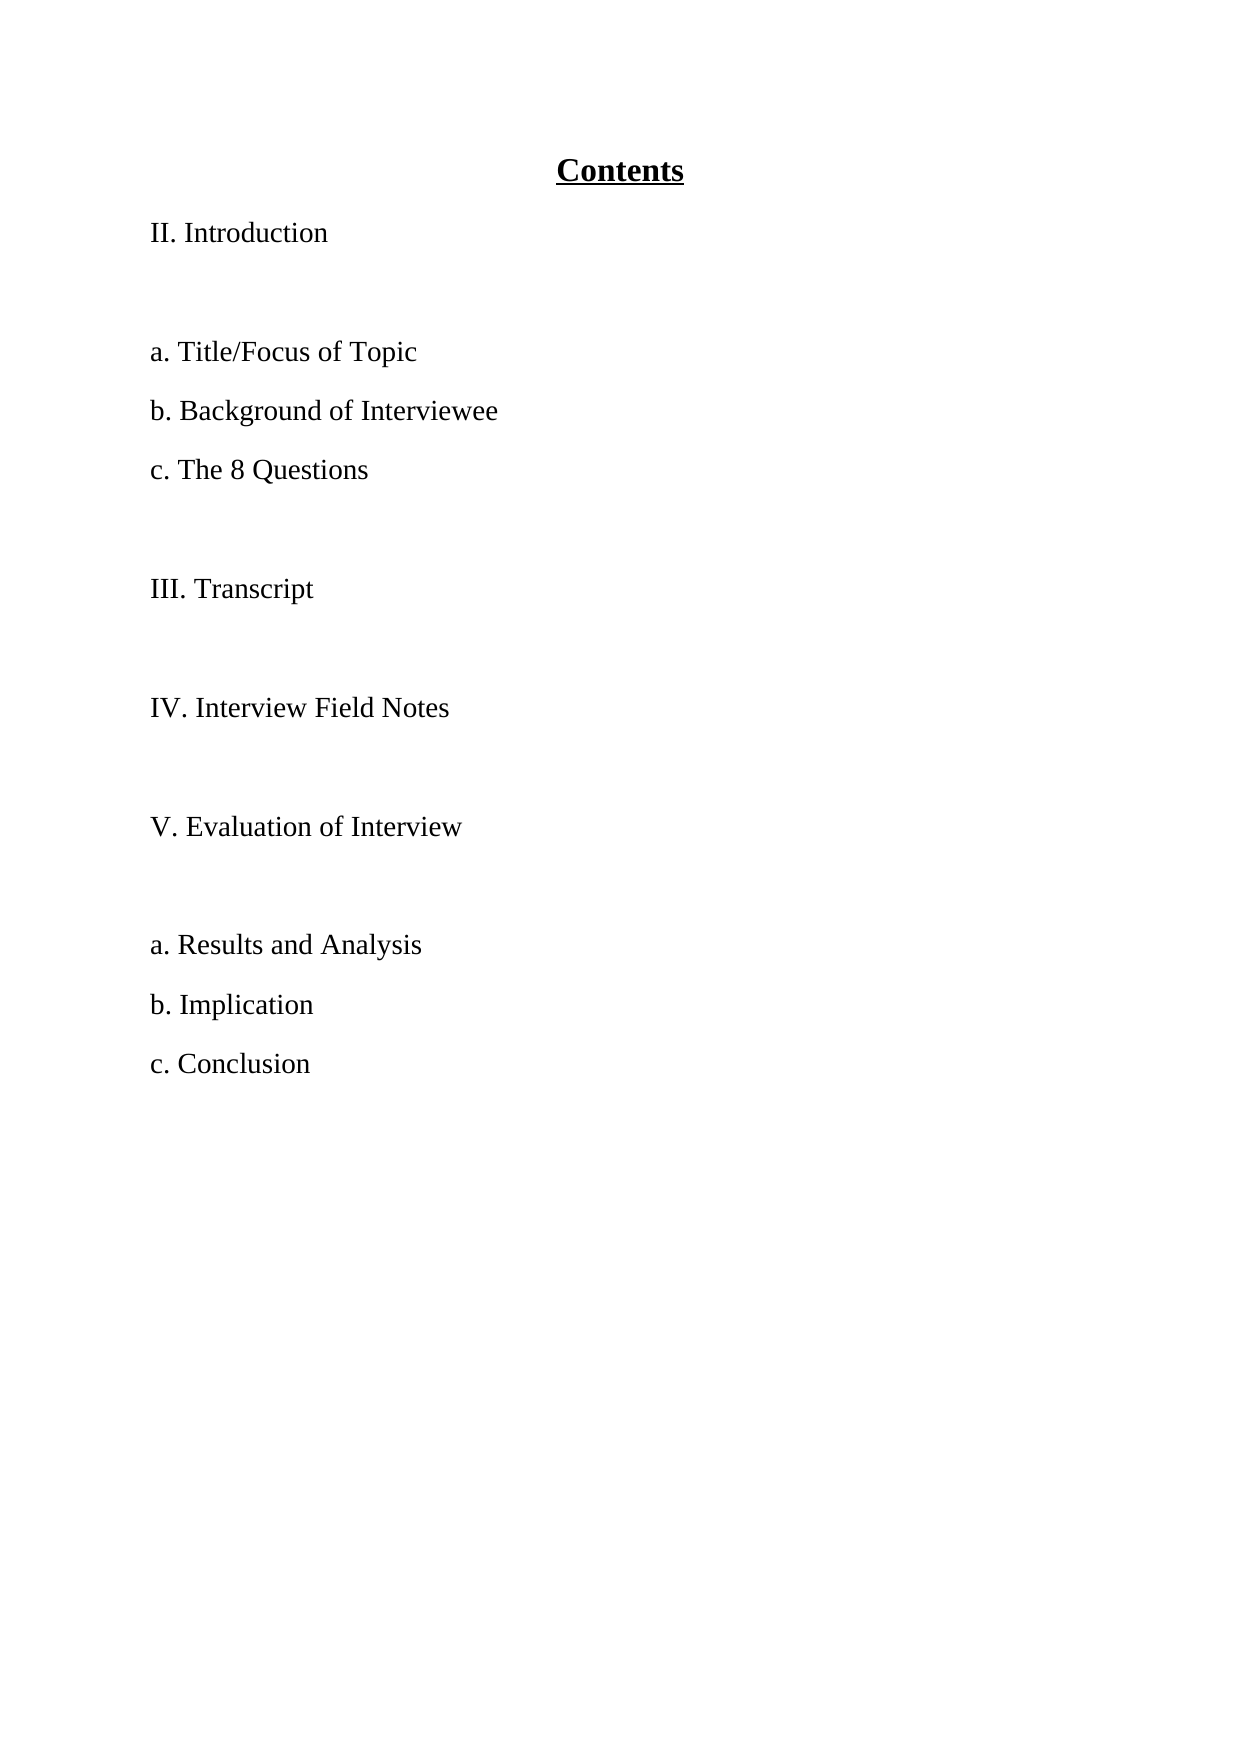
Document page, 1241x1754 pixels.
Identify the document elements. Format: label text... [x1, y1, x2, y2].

text c. The 8 Questions [150, 452, 1090, 486]
text V. Evaluation of Interview [150, 809, 1090, 842]
text a. Title/Focus of Topic [150, 334, 1090, 367]
text II. Introduction [150, 215, 1090, 248]
text b. Background of Interviewee [150, 393, 1090, 427]
text Contents [150, 150, 1090, 188]
text IV. Interview Field Notes [150, 690, 1090, 723]
text III. Transcript [150, 571, 1090, 605]
text b. Implication [150, 987, 1090, 1020]
text a. Results and Analysis [150, 927, 1090, 961]
text c. Conclusion [150, 1046, 1090, 1080]
